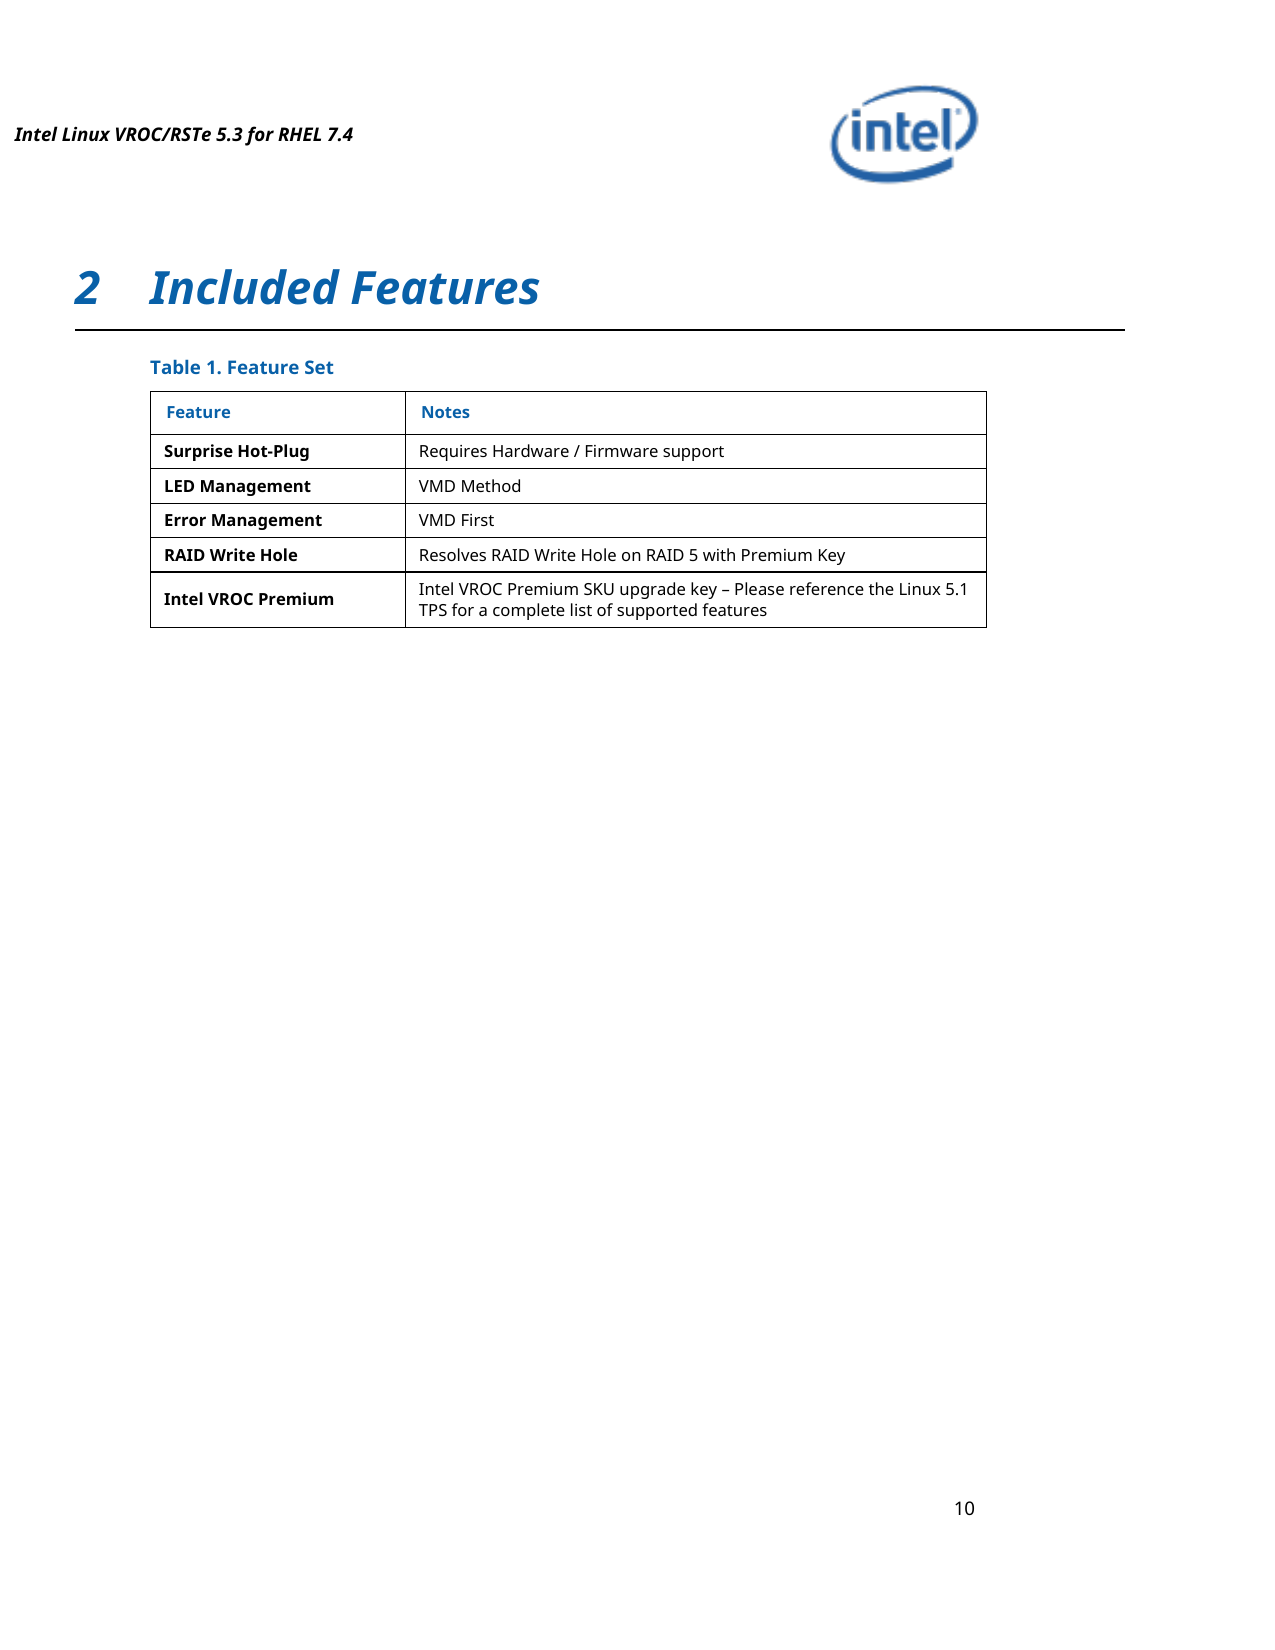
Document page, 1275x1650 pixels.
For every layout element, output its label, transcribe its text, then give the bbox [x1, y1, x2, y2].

table_cell LED Management [151, 469, 405, 503]
subtitle Included Features [75, 256, 1125, 329]
table_cell VMD First [406, 504, 986, 537]
table_cell Error Management [151, 504, 405, 537]
table_cell Requires Hardware / Firmware support [406, 435, 986, 468]
table_cell RAID Write Hole [151, 538, 405, 571]
table_cell VMD Method [406, 469, 986, 503]
table_cell Surprise Hot-Plug [151, 435, 405, 468]
table_cell Resolves RAID Write Hole on RAID 5 with Premium Key [406, 538, 986, 571]
picture [802, 56, 1009, 213]
table_cell Intel VROC Premium SKU upgrade key – Please reference the Linux 5.1 TPS for a complete list of supported features [406, 573, 986, 627]
table_header Notes [406, 392, 986, 434]
table_cell Intel VROC Premium [151, 573, 405, 627]
table_header Feature [151, 392, 405, 434]
text Table 1. Feature Set [46, 356, 1125, 379]
